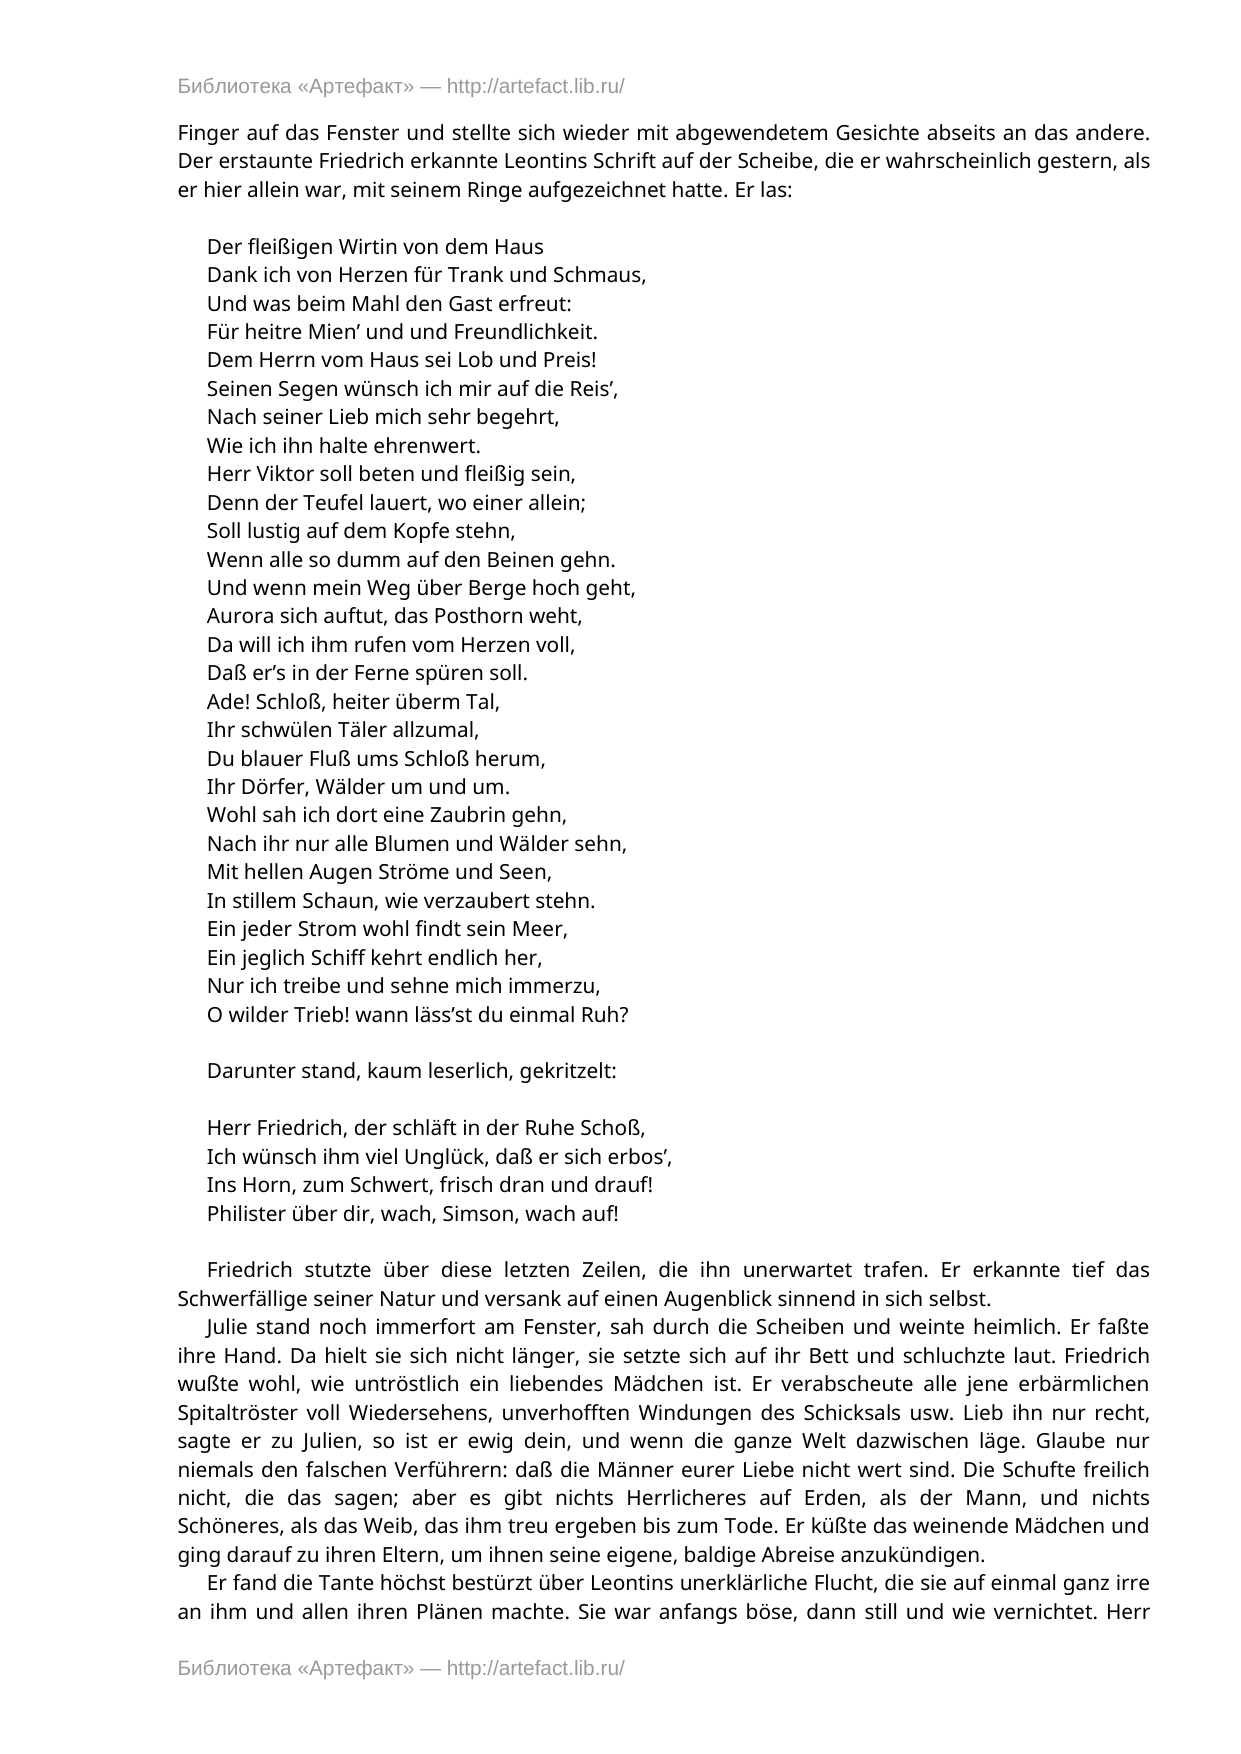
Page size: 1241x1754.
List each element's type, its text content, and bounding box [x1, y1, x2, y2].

text Nach seiner Lieb mich sehr begehrt, [177, 402, 1152, 431]
text Soll lustig auf dem Kopfe stehn, [177, 516, 1152, 545]
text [177, 118, 1152, 203]
text Und was beim Mahl den Gast erfreut: [177, 289, 1152, 317]
text Wohl sah ich dort eine Zaubrin gehn, [177, 801, 1152, 829]
text In stillem Schaun, wie verzaubert stehn. [177, 886, 1152, 914]
text Du blauer Fluß ums Schloß herum, [177, 744, 1152, 772]
text Daß er’s in der Ferne spüren soll. [177, 658, 1152, 687]
text Darunter stand, kaum leserlich, gekritzelt: [177, 1057, 1152, 1085]
text Der fleißigen Wirtin von dem Haus [177, 232, 1152, 260]
text Ins Horn, zum Schwert, frisch dran und drauf! [177, 1170, 1152, 1199]
text Nur ich treibe und sehne mich immerzu, [177, 971, 1152, 1000]
text Herr Viktor soll beten und fleißig sein, [177, 459, 1152, 488]
text Dem Herrn vom Haus sei Lob und Preis! [177, 346, 1152, 374]
text Wie ich ihn halte ehrenwert. [177, 431, 1152, 459]
text Ich wünsch ihm viel Unglück, daß er sich erbos’, [177, 1142, 1152, 1170]
text Ade! Schloß, heiter überm Tal, [177, 687, 1152, 715]
text Mit hellen Augen Ströme und Seen, [177, 857, 1152, 886]
text O wilder Trieb! wann läss’st du einmal Ruh? [177, 1000, 1152, 1028]
text Julie stand noch immerfort am Fenster, sah durch die Scheiben und weinte heimlich. Er faßte ihre Hand. Da hielt sie sich nicht länger, sie setzte sich auf ihr Bett und schluchzte laut. Friedrich wußte wohl, wie untröstlich ein liebendes Mädchen ist. Er verabscheute alle jene erbärmlichen Spitaltröster voll Wiedersehens, unverhofften Windungen des Schicksals usw. Lieb ihn nur recht, sagte er zu Julien, so ist er ewig dein, und wenn die ganze Welt dazwischen läge. Glaube nur niemals den falschen Verführern: daß die Männer eurer Liebe nicht wert sind. Die Schufte freilich nicht, die das sagen; aber es gibt nichts Herrlicheres auf Erden, als der Mann, und nichts Schöneres, als das Weib, das ihm treu ergeben bis zum Tode. Er küßte das weinende Mädchen und ging darauf zu ihren Eltern, um ihnen seine eigene, baldige Abreise anzukündigen. [177, 1312, 1152, 1568]
text Herr Friedrich, der schläft in der Ruhe Schoß, [177, 1113, 1152, 1142]
text Denn der Teufel lauert, wo einer allein; [177, 488, 1152, 516]
text Für heitre Mien’ und und Freundlichkeit. [177, 317, 1152, 346]
text Friedrich stutzte über diese letzten Zeilen, die ihn unerwartet trafen. Er erkannte tief das Schwerfällige seiner Natur und versank auf einen Augenblick sinnend in sich selbst. [177, 1256, 1152, 1312]
text Philister über dir, wach, Simson, wach auf! [177, 1199, 1152, 1227]
text Ihr Dörfer, Wälder um und um. [177, 772, 1152, 801]
text Ein jeder Strom wohl findt sein Meer, [177, 914, 1152, 943]
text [177, 1568, 1152, 1625]
text Da will ich ihm rufen vom Herzen voll, [177, 630, 1152, 658]
text Aurora sich auftut, das Posthorn weht, [177, 602, 1152, 630]
text Ein jeglich Schiff kehrt endlich her, [177, 943, 1152, 971]
text Seinen Segen wünsch ich mir auf die Reis’, [177, 374, 1152, 402]
text Und wenn mein Weg über Berge hoch geht, [177, 573, 1152, 602]
text Wenn alle so dumm auf den Beinen gehn. [177, 545, 1152, 573]
text Dank ich von Herzen für Trank und Schmaus, [177, 260, 1152, 289]
text Nach ihr nur alle Blumen und Wälder sehn, [177, 829, 1152, 857]
text Ihr schwülen Täler allzumal, [177, 715, 1152, 744]
